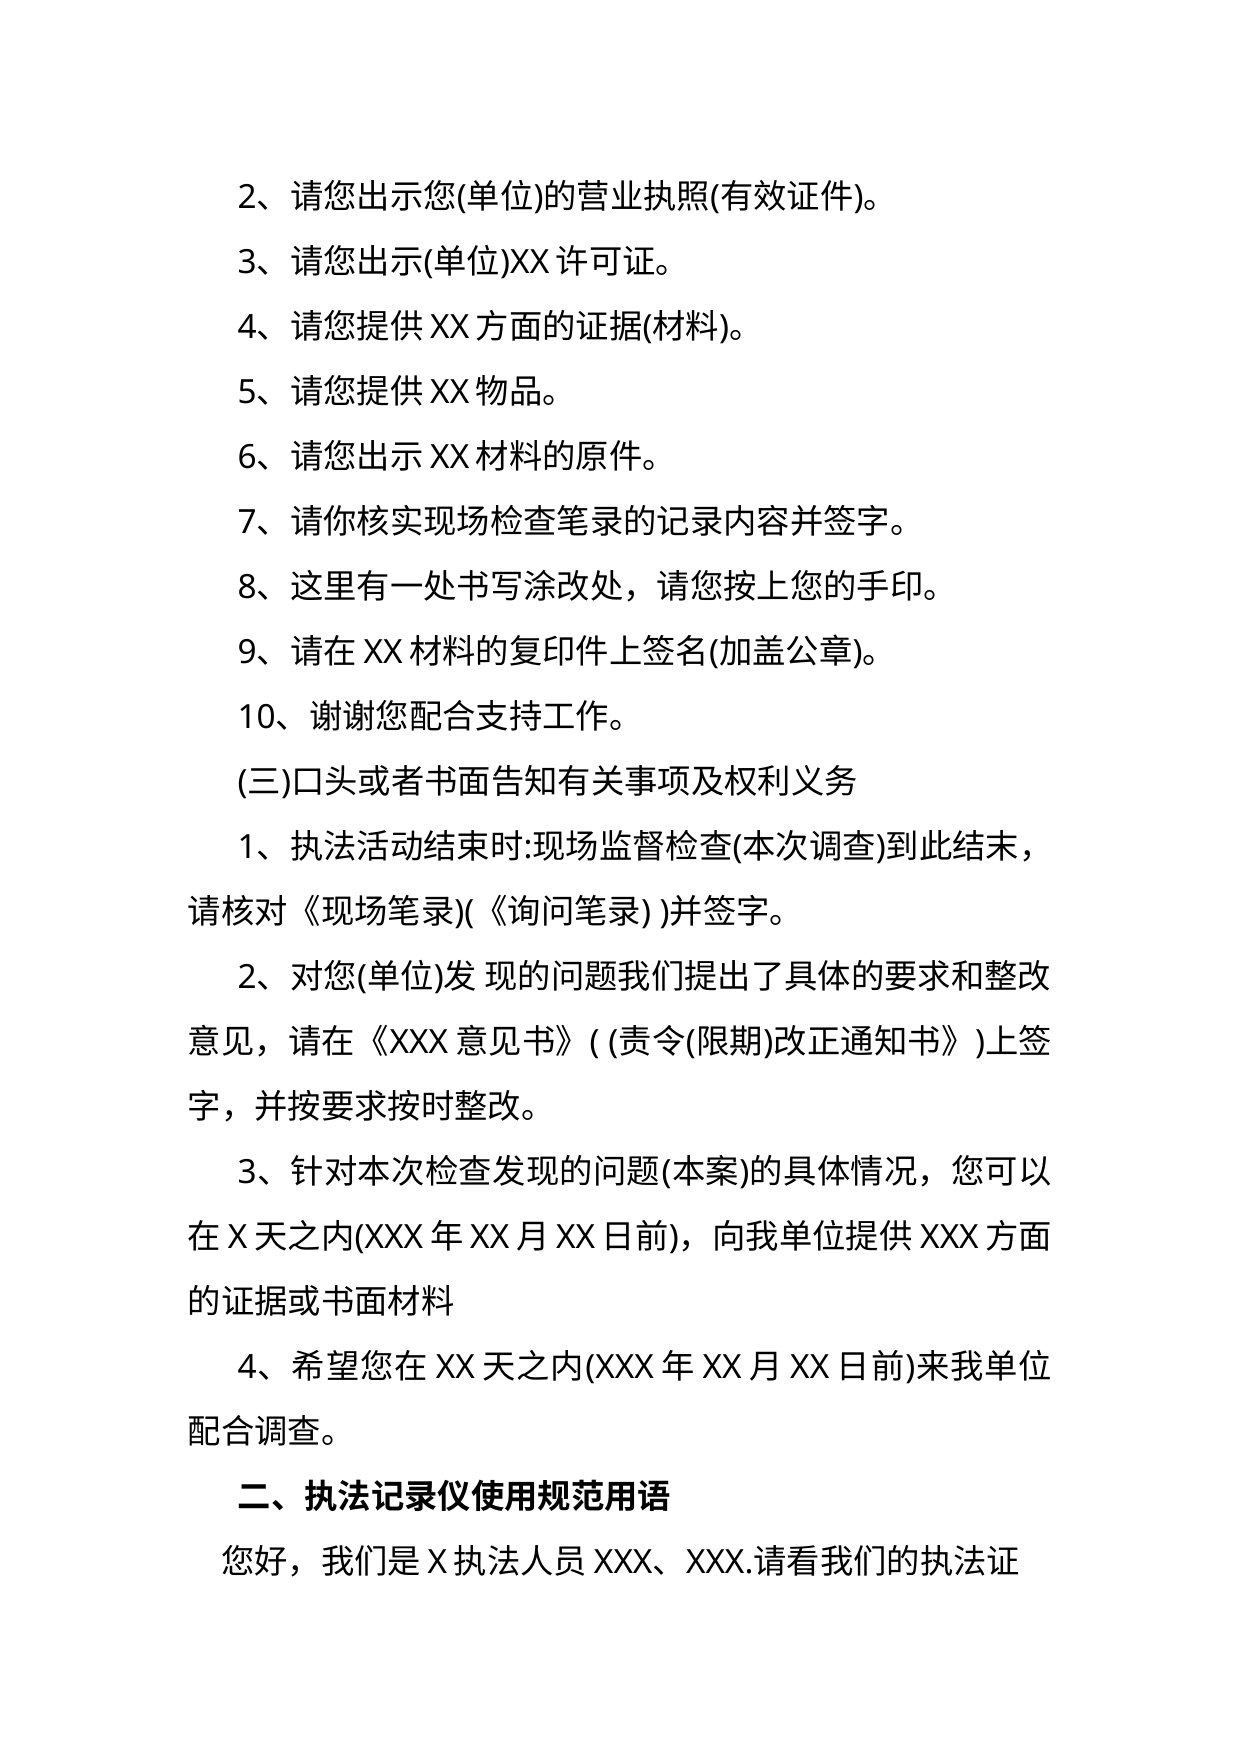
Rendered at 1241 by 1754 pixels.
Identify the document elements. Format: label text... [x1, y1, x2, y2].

text 请核对《现场笔录)(《询问笔录) )并签字。 [187, 877, 1053, 942]
text 9、请在XX材料的复印件上签名(加盖公章)。 [187, 617, 1053, 682]
text (三)口头或者书面告知有关事项及权利义务 [187, 747, 1053, 812]
text 3、请您出示(单位)XX许可证。 [187, 227, 1053, 292]
text 7、请你核实现场检查笔录的记录内容并签字。 [187, 487, 1053, 552]
text 10、谢谢您配合支持工作。 [187, 682, 1053, 747]
text 6、请您出示XX材料的原件。 [187, 422, 1053, 487]
text 4、请您提供XX方面的证据(材料)。 [187, 292, 1053, 357]
text 1、执法活动结束时:现场监督检查(本次调查)到此结末， [187, 812, 1053, 877]
text 3、针对本次检查发现的问题(本案)的具体情况，您可以在X天之内(XXX年XX月XX日前)，向我单位提供XXX方面的证据或书面材料 [187, 1137, 1053, 1332]
text 4、希望您在XX天之内(XXX年XX月XX日前)来我单位配合调查。 [187, 1332, 1053, 1462]
text 二、执法记录仪使用规范用语 [187, 1462, 1053, 1527]
text 5、请您提供XX物品。 [187, 357, 1053, 422]
text 8、这里有一处书写涂改处，请您按上您的手印。 [187, 552, 1053, 617]
text 您好，我们是X执法人员XXX、XXX.请看我们的执法证 [187, 1527, 1053, 1592]
text 2、对您(单位)发 现的问题我们提出了具体的要求和整改意见，请在《XXX意见书》( (责令(限期)改正通知书》)上签字，并按要求按时整改。 [187, 942, 1053, 1137]
text 2、请您出示您(单位)的营业执照(有效证件)。 [187, 162, 1053, 227]
